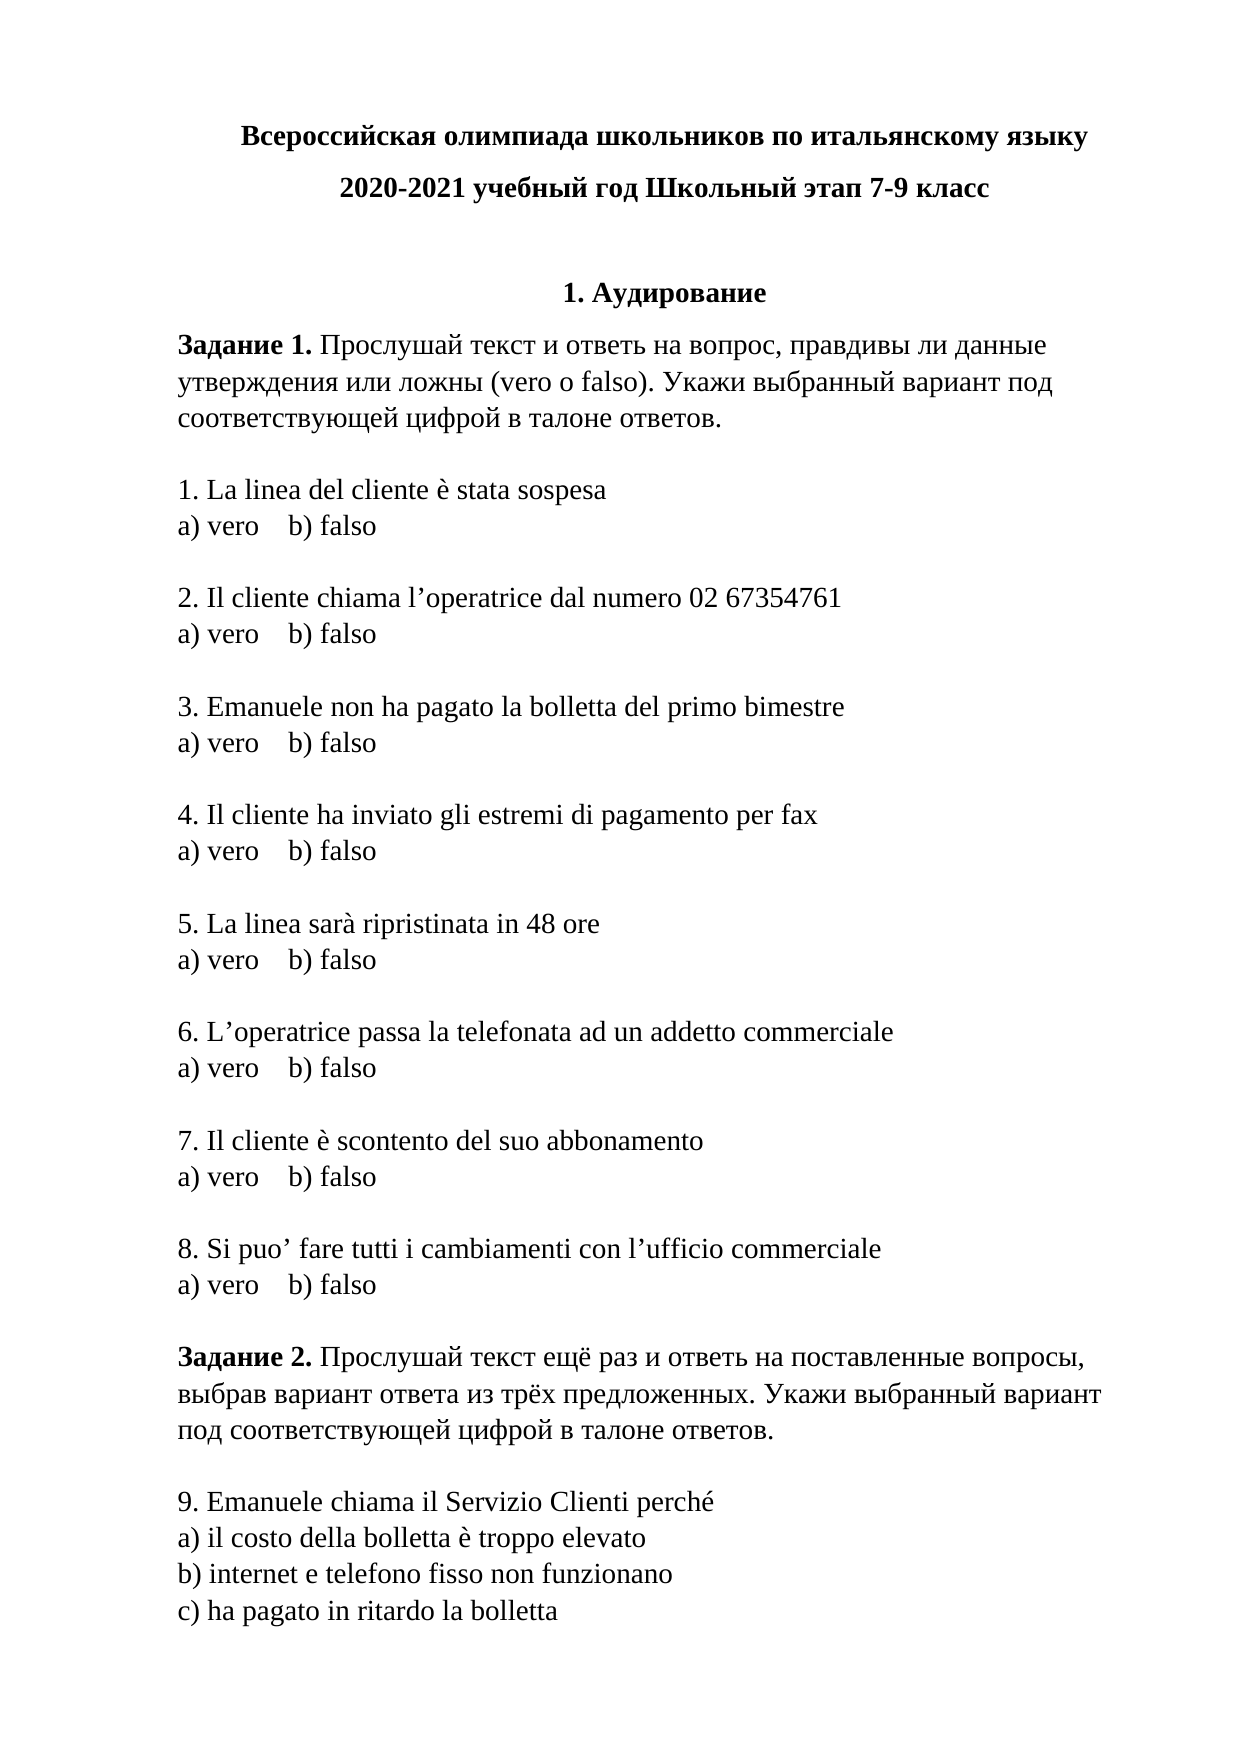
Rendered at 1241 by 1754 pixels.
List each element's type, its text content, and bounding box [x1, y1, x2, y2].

text a) vero b) falso [177, 617, 1152, 650]
text a) vero b) falso [177, 1050, 1152, 1084]
text 2020-2021 учебный год Школьный этап 7-9 класс [177, 170, 1152, 203]
text a) vero b) falso [177, 833, 1152, 867]
text a) vero b) falso [177, 508, 1152, 542]
text 8. Si puo’ fare tutti i cambiamenti con l’ufficio commerciale [177, 1231, 1152, 1265]
text a) il costo della bolletta è troppo elevato [177, 1520, 1152, 1554]
text 6. L’operatrice passa la telefonata ad un addetto commerciale [177, 1014, 1152, 1048]
text Задание 1. Прослушай текст и ответь на вопрос, правдивы ли данные утверждения или ложны (vero o falso). Укажи выбранный вариант под соответствующей цифрой в талоне ответов. [177, 327, 1152, 433]
text c) ha pagato in ritardo la bolletta [177, 1593, 1152, 1626]
text b) internet e telefono fisso non funzionano [177, 1556, 1152, 1590]
text a) vero b) falso [177, 942, 1152, 976]
text 9. Emanuele chiama il Servizio Clienti perché [177, 1484, 1152, 1518]
text 5. La linea sarà ripristinata in 48 ore [177, 906, 1152, 939]
text 4. Il cliente ha inviato gli estremi di pagamento per fax [177, 797, 1152, 831]
text Всероссийская олимпиада школьников по итальянскому языку [177, 118, 1152, 152]
text 2. Il cliente chiama l’operatrice dal numero 02 67354761 [177, 581, 1152, 614]
text 7. Il cliente è scontento del suo abbonamento [177, 1123, 1152, 1156]
text a) vero b) falso [177, 1267, 1152, 1301]
text 3. Emanuele non ha pagato la bolletta del primo bimestre [177, 689, 1152, 722]
text 1. Аудирование [177, 275, 1152, 308]
text a) vero b) falso [177, 725, 1152, 759]
text Задание 2. Прослушай текст ещё раз и ответь на поставленные вопросы, выбрав вариант ответа из трёх предложенных. Укажи выбранный вариант под соответствующей цифрой в талоне ответов. [177, 1339, 1152, 1445]
text 1. La linea del cliente è stata sospesa [177, 472, 1152, 506]
text a) vero b) falso [177, 1159, 1152, 1192]
